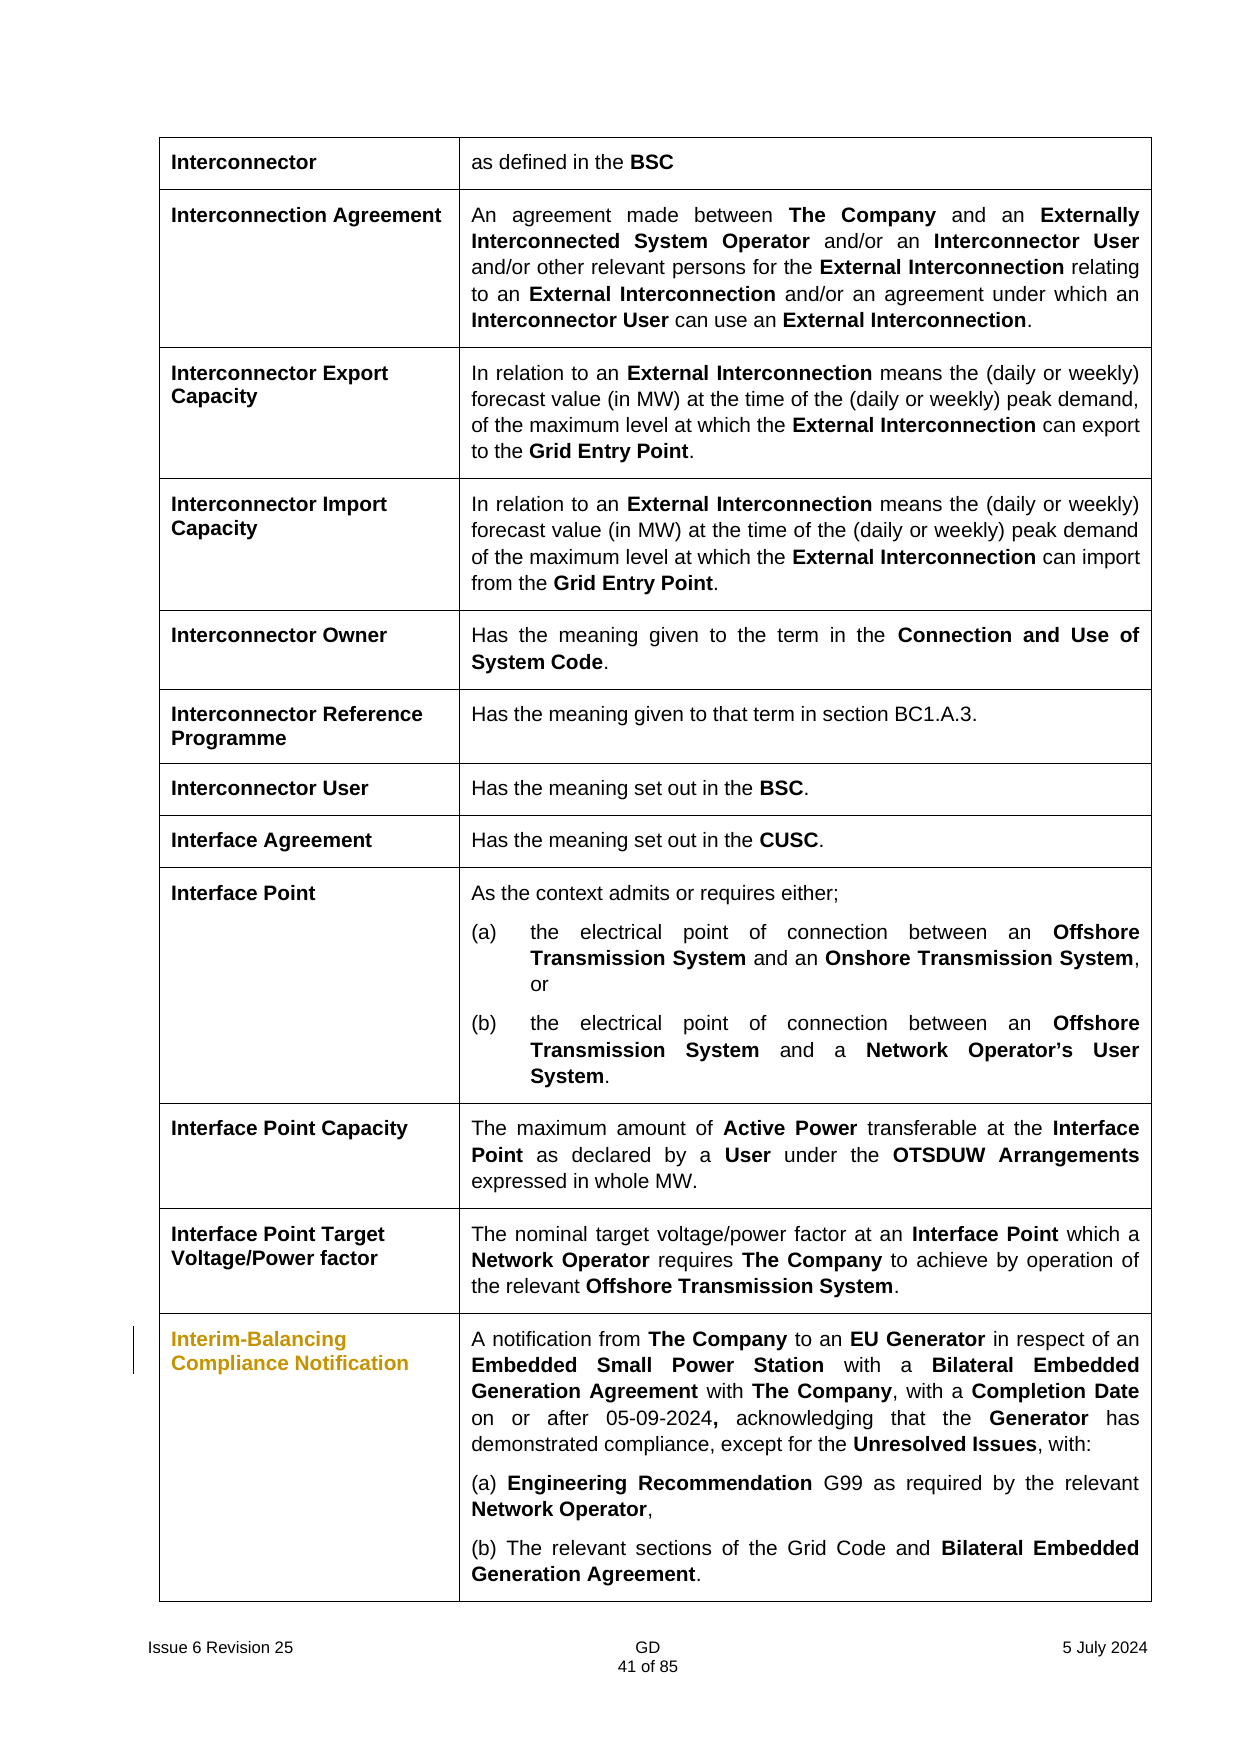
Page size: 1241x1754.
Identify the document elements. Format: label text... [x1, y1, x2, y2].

table_cell Has the meaning given to that term in section BC1.A.3. [460, 690, 1151, 762]
table_cell In relation to an External Interconnection means the (daily or weekly) forecast value (in MW) at the time of the (daily or weekly) peak demand of the maximum level at which the External Interconnection can import from the Grid Entry Point. [460, 479, 1151, 610]
table_cell as defined in the BSC [460, 138, 1151, 189]
table_cell Interconnector Owner [160, 611, 459, 688]
table_cell Interconnector Export Capacity [160, 348, 459, 478]
table_cell The maximum amount of Active Power transferable at the Interface Point as declared by a User under the OTSDUW Arrangements expressed in whole MW. [460, 1104, 1151, 1208]
table_cell An agreement made between The Company and an Externally Interconnected System Operator and/or an Interconnector User and/or other relevant persons for the External Interconnection relating to an External Interconnection and/or an agreement under which an Interconnector User can use an External Interconnection. [460, 190, 1151, 347]
table_cell As the context admits or requires either; (a) the electrical point of connection between an Offshore Transmission System and an Onshore Transmission System, or (b) the electrical point of connection between an Offshore Transmission System and a Network Operator’s User System. [460, 868, 1151, 1103]
table_cell Interconnector Reference Programme [160, 690, 459, 762]
table_cell Interface Agreement [160, 816, 459, 867]
table_cell Interface Point Target Voltage/Power factor [160, 1209, 459, 1313]
table_cell Has the meaning set out in the CUSC. [460, 816, 1151, 867]
table_cell The nominal target voltage/power factor at an Interface Point which a Network Operator requires The Company to achieve by operation of the relevant Offshore Transmission System. [460, 1209, 1151, 1313]
table_cell Interim-Balancing Compliance Notification [160, 1314, 459, 1601]
table_cell Interconnector [160, 138, 459, 189]
table_cell Has the meaning given to the term in the Connection and Use of System Code. [460, 611, 1151, 688]
table_cell Interconnector User [160, 764, 459, 815]
table_cell A notification from The Company to an EU Generator in respect of an Embedded Small Power Station with a Bilateral Embedded Generation Agreement with The Company, with a Completion Date on or after 05-09-2024, acknowledging that the Generator has demonstrated compliance, except for the Unresolved Issues, with: (a) Engineering Recommendation G99 as required by the relevant Network Operator, (b) The relevant sections of the Grid Code and Bilateral Embedded Generation Agreement. [460, 1314, 1151, 1601]
table_cell In relation to an External Interconnection means the (daily or weekly) forecast value (in MW) at the time of the (daily or weekly) peak demand, of the maximum level at which the External Interconnection can export to the Grid Entry Point. [460, 348, 1151, 478]
table_cell Interconnector Import Capacity [160, 479, 459, 610]
table_cell Interface Point Capacity [160, 1104, 459, 1208]
table_cell Interface Point [160, 868, 459, 1103]
table_cell Has the meaning set out in the BSC. [460, 764, 1151, 815]
table_cell Interconnection Agreement [160, 190, 459, 347]
